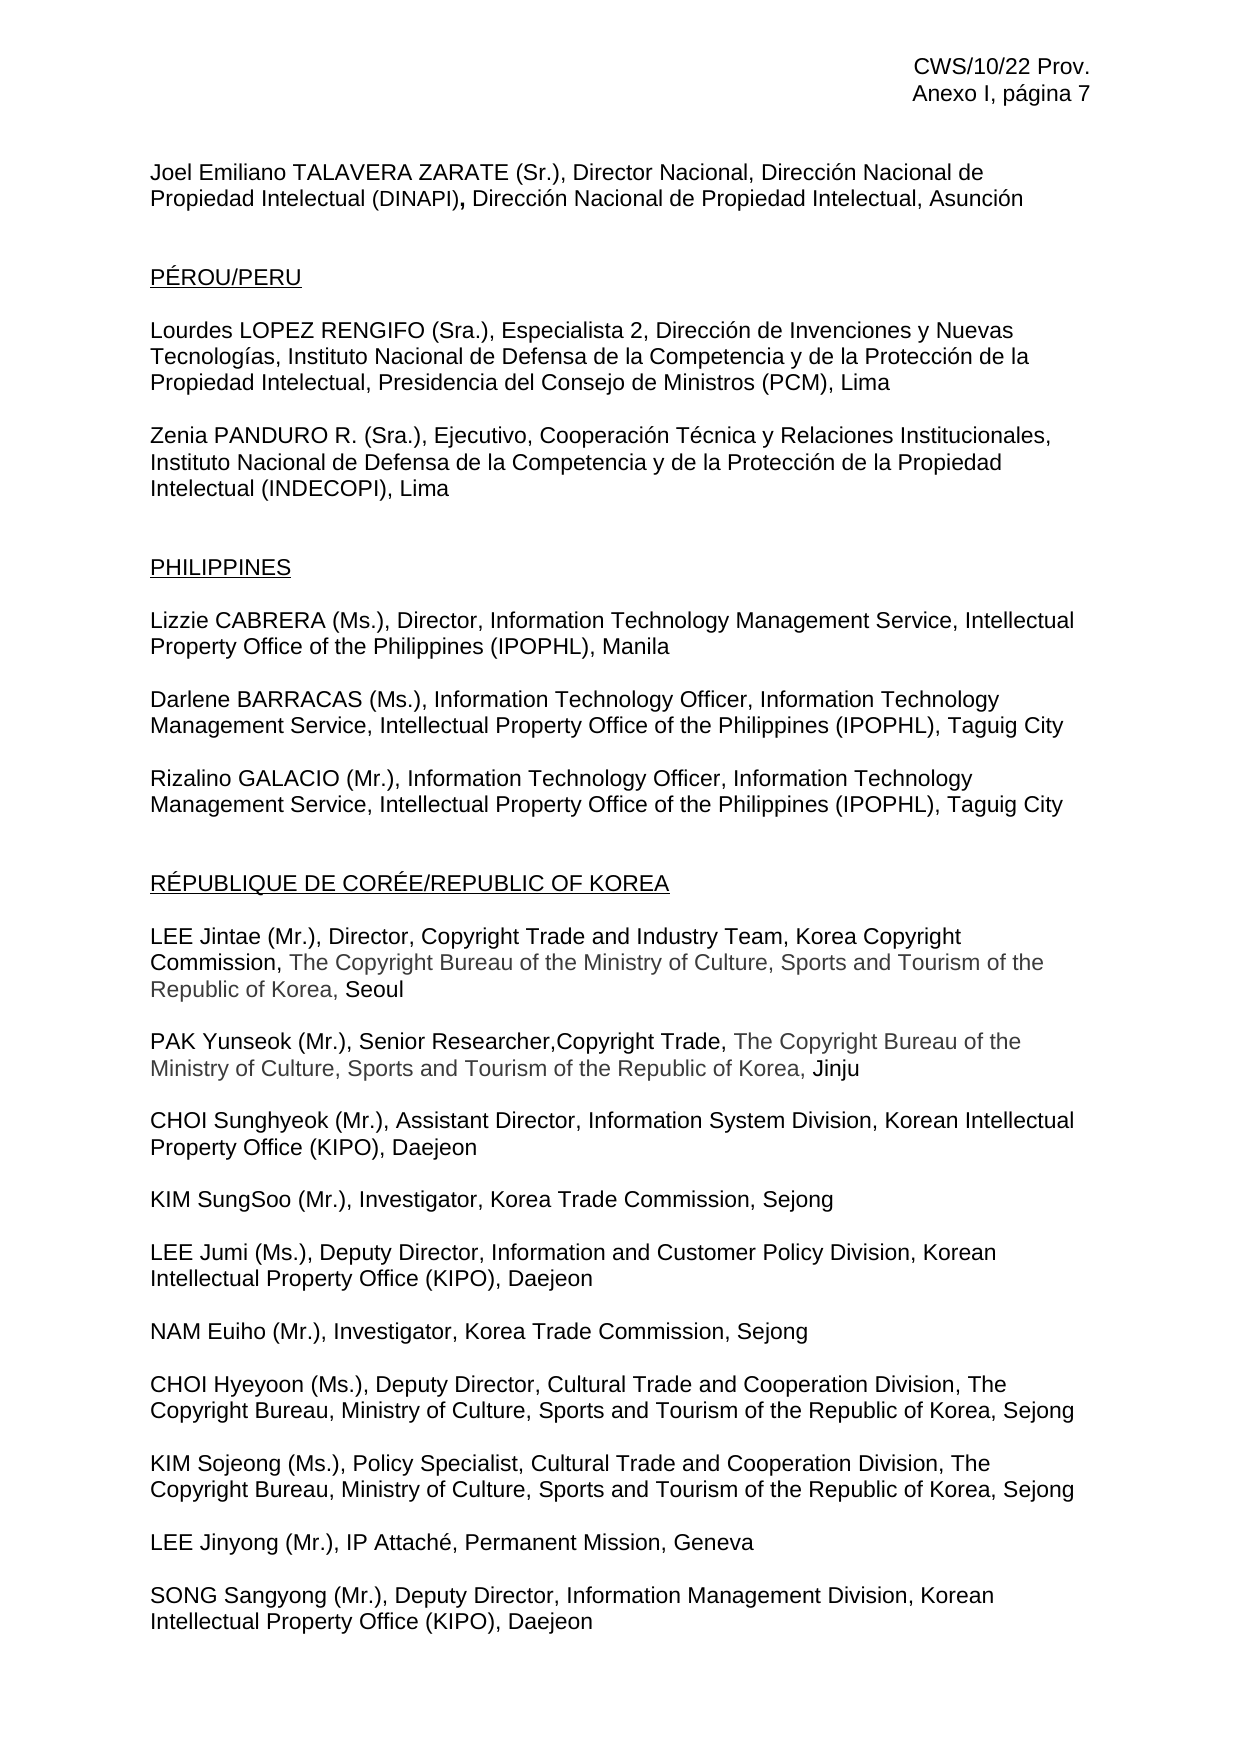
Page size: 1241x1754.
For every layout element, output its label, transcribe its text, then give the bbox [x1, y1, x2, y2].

text Rizalino GALACIO (Mr.), Information Technology Officer, Information Technology Management Service, Intellectual Property Office of the Philippines (IPOPHL), Taguig City [150, 765, 1090, 817]
text Joel Emiliano TALAVERA ZARATE (Sr.), Director Nacional, Dirección Nacional de Propiedad Intelectual (DINAPI), Dirección Nacional de Propiedad Intelectual, Asunción [150, 158, 1090, 211]
text Darlene BARRACAS (Ms.), Information Technology Officer, Information Technology Management Service, Intellectual Property Office of the Philippines (IPOPHL), Taguig City [150, 686, 1090, 738]
text Lourdes LOPEZ RENGIFO (Sra.), Especialista 2, Dirección de Invenciones y Nuevas Tecnologías, Instituto Nacional de Defensa de la Competencia y de la Protección de la Propiedad Intelectual, Presidencia del Consejo de Ministros (PCM), Lima [150, 317, 1090, 396]
text PAK Yunseok (Mr.), Senior Researcher,Copyright Trade, The Copyright Bureau of the Ministry of Culture, Sports and Tourism of the Republic of Korea, Jinju [150, 1028, 1090, 1081]
text CHOI Hyeyoon (Ms.), Deputy Director, Cultural Trade and Cooperation Division, The Copyright Bureau, Ministry of Culture, Sports and Tourism of the Republic of Korea, Sejong [150, 1371, 1090, 1423]
text Lizzie CABRERA (Ms.), Director, Information Technology Management Service, Intellectual Property Office of the Philippines (IPOPHL), Manila [150, 607, 1090, 659]
text PHILIPPINES [150, 554, 1090, 580]
text LEE Jumi (Ms.), Deputy Director, Information and Customer Policy Division, Korean Intellectual Property Office (KIPO), Daejeon [150, 1239, 1090, 1292]
text KIM SungSoo (Mr.), Investigator, Korea Trade Commission, Sejong [150, 1186, 1090, 1213]
text Zenia PANDURO R. (Sra.), Ejecutivo, Cooperación Técnica y Relaciones Institucionales, Instituto Nacional de Defensa de la Competencia y de la Protección de la Propiedad Intelectual (INDECOPI), Lima [150, 422, 1090, 501]
text LEE Jintae (Mr.), Director, Copyright Trade and Industry Team, Korea Copyright Commission, The Copyright Bureau of the Ministry of Culture, Sports and Tourism of the Republic of Korea, Seoul [150, 923, 1090, 1002]
text CHOI Sunghyeok (Mr.), Assistant Director, Information System Division, Korean Intellectual Property Office (KIPO), Daejeon [150, 1107, 1090, 1160]
text LEE Jinyong (Mr.), IP Attaché, Permanent Mission, Geneva [150, 1529, 1090, 1555]
text NAM Euiho (Mr.), Investigator, Korea Trade Commission, Sejong [150, 1318, 1090, 1344]
text KIM Sojeong (Ms.), Policy Specialist, Cultural Trade and Cooperation Division, The Copyright Bureau, Ministry of Culture, Sports and Tourism of the Republic of Korea, Sejong [150, 1450, 1090, 1503]
text SONG Sangyong (Mr.), Deputy Director, Information Management Division, Korean Intellectual Property Office (KIPO), Daejeon [150, 1582, 1090, 1634]
text RÉPUBLIQUE DE CORÉE/REPUBLIC OF KOREA [150, 870, 1090, 896]
text PÉROU/PERU [150, 264, 1090, 290]
